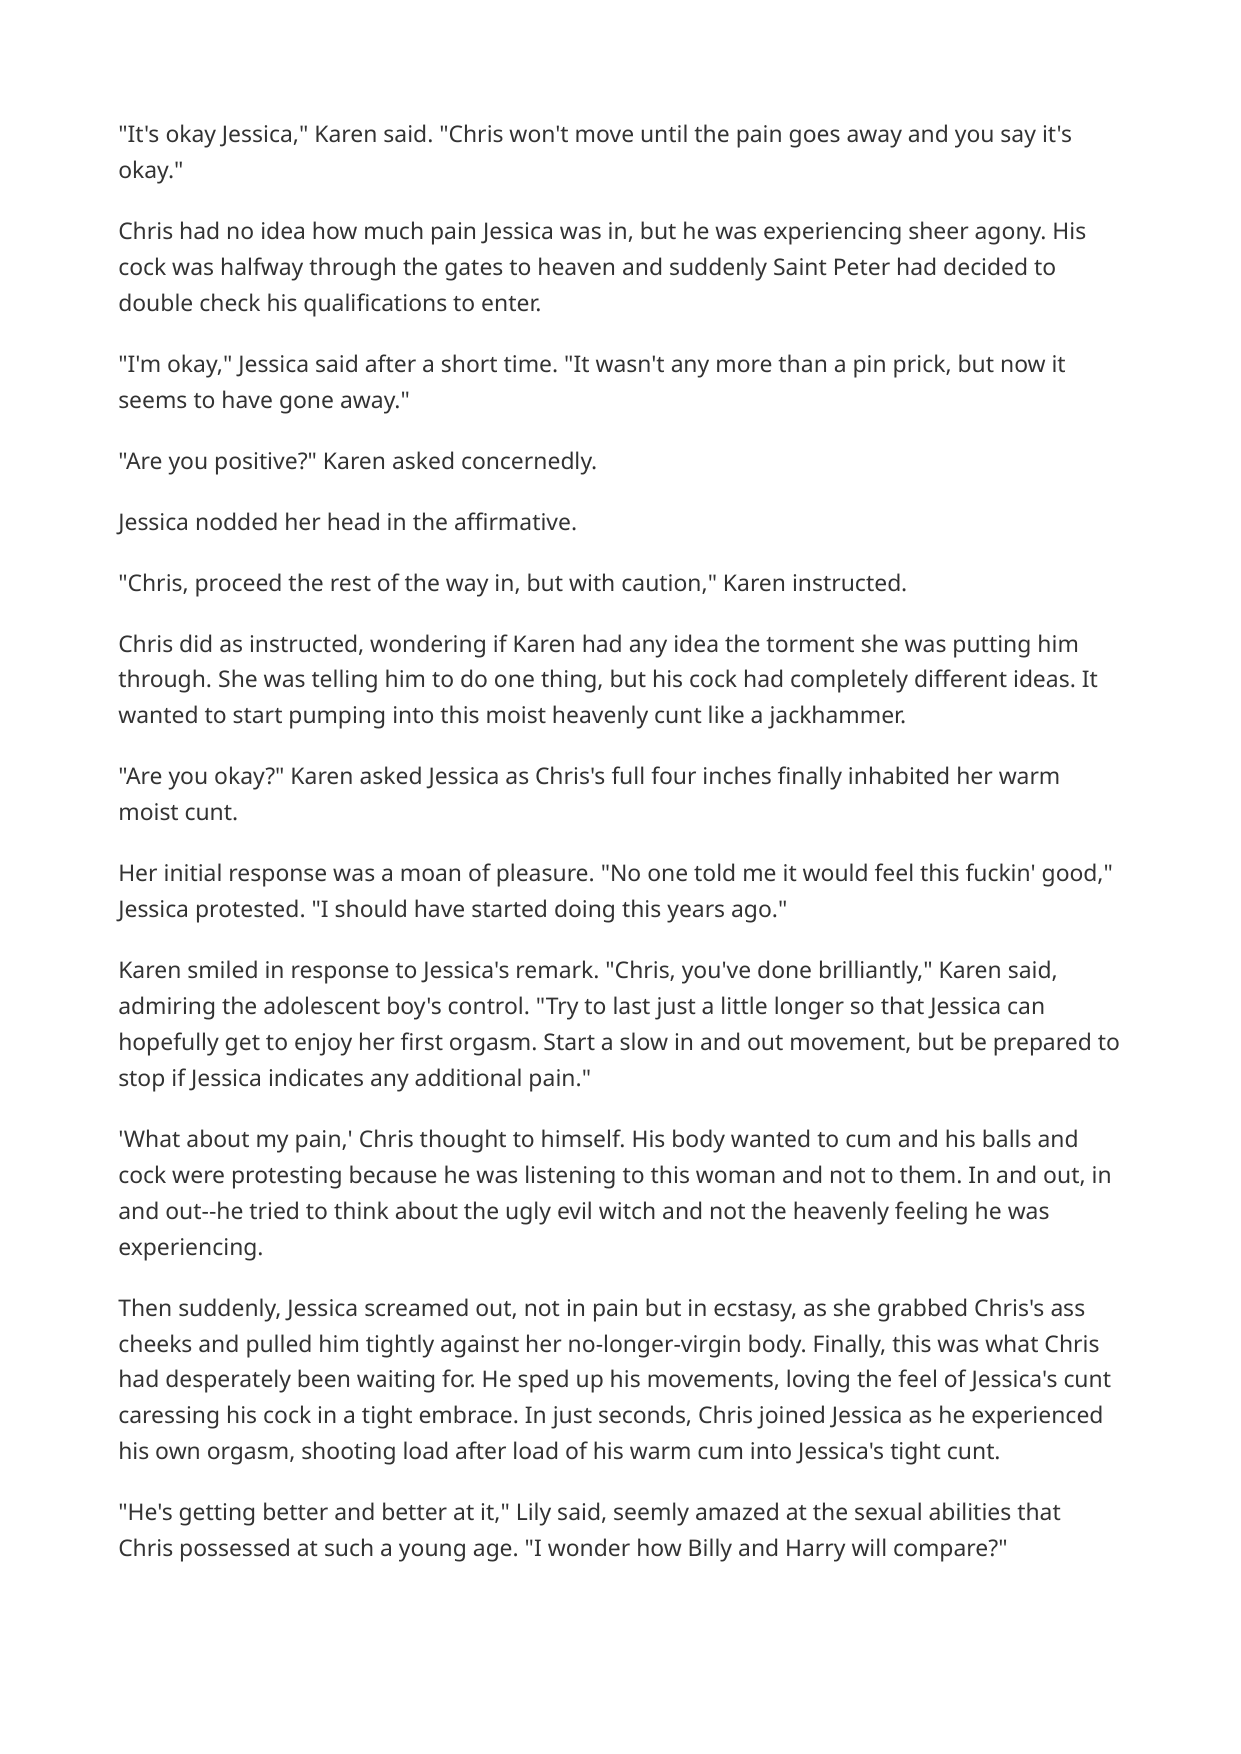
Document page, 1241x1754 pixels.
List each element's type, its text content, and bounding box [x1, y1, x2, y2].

text Jessica nodded her head in the affirmative. [118, 506, 1122, 537]
text Her initial response was a moan of pleasure. "No one told me it would feel this fuckin' good," Jessica protested. "I should have started doing this years ago." [118, 857, 1122, 924]
text Chris had no idea how much pain Jessica was in, but he was experiencing sheer agony. His cock was halfway through the gates to heaven and suddenly Saint Peter had decided to double check his qualifications to enter. [118, 215, 1122, 318]
text Then suddenly, Jessica screamed out, not in pain but in ecstasy, as she grabbed Chris's ass cheeks and pulled him tightly against her no-longer-virgin body. Finally, this was what Chris had desperately been waiting for. He sped up his movements, loving the feel of Jessica's cunt caressing his cock in a tight embrace. In just seconds, Chris joined Jessica as he experienced his own orgasm, shooting load after load of his warm cum into Jessica's tight cunt. [118, 1292, 1122, 1467]
text "He's getting better and better at it," Lily said, seemly amazed at the sexual abilities that Chris possessed at such a young age. "I wonder how Billy and Harry will compare?" [118, 1496, 1122, 1563]
text Chris did as instructed, wondering if Karen had any idea the torment she was putting him through. She was telling him to do one thing, but his cock had completely different ideas. It wanted to start pumping into this moist heavenly cunt like a jackhammer. [118, 627, 1122, 731]
text Karen smiled in response to Jessica's remark. "Chris, you've done brilliantly," Karen said, admiring the adolescent boy's control. "Try to last just a little longer so that Jessica can hopefully get to enjoy her first orgasm. Start a slow in and out movement, but be prepared to stop if Jessica indicates any additional pain." [118, 954, 1122, 1093]
text "It's okay Jessica," Karen said. "Chris won't move until the pain goes away and you say it's okay." [118, 118, 1122, 185]
text "Chris, proceed the rest of the way in, but with caution," Karen instructed. [118, 567, 1122, 598]
text "Are you positive?" Karen asked concernedly. [118, 445, 1122, 476]
text 'What about my pain,' Chris thought to himself. His body wanted to cum and his balls and cock were protesting because he was listening to this woman and not to them. In and out, in and out--he tried to think about the ugly evil witch and not the heavenly feeling he was experiencing. [118, 1123, 1122, 1262]
text "Are you okay?" Karen asked Jessica as Chris's full four inches finally inhabited her warm moist cunt. [118, 760, 1122, 827]
text "I'm okay," Jessica said after a short time. "It wasn't any more than a pin prick, but now it seems to have gone away." [118, 348, 1122, 415]
